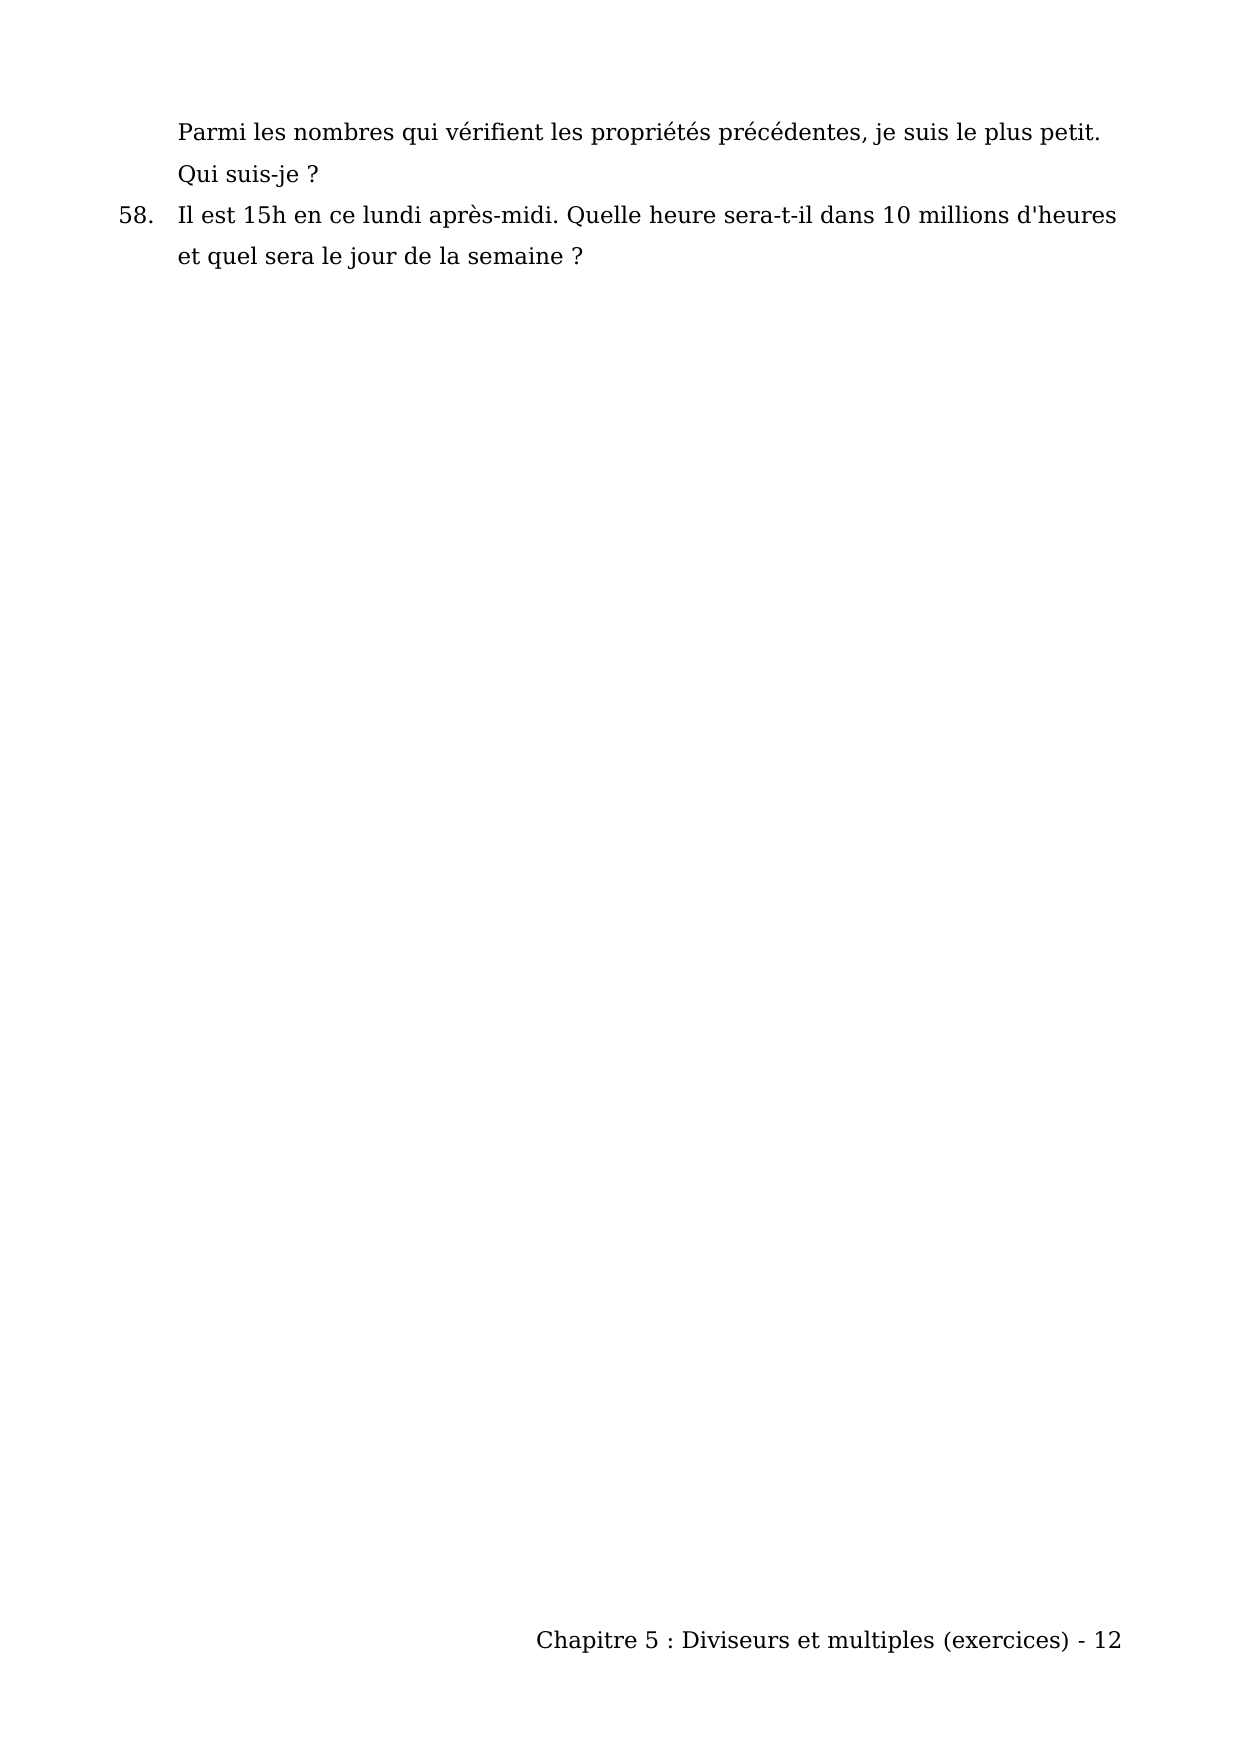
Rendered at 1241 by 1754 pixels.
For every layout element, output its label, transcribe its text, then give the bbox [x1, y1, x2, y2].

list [118, 118, 1122, 187]
list Il est 15h en ce lundi après-midi. Quelle heure sera-t-il dans 10 millions d'heures et quel sera le jour de la semaine ? [118, 201, 1122, 269]
